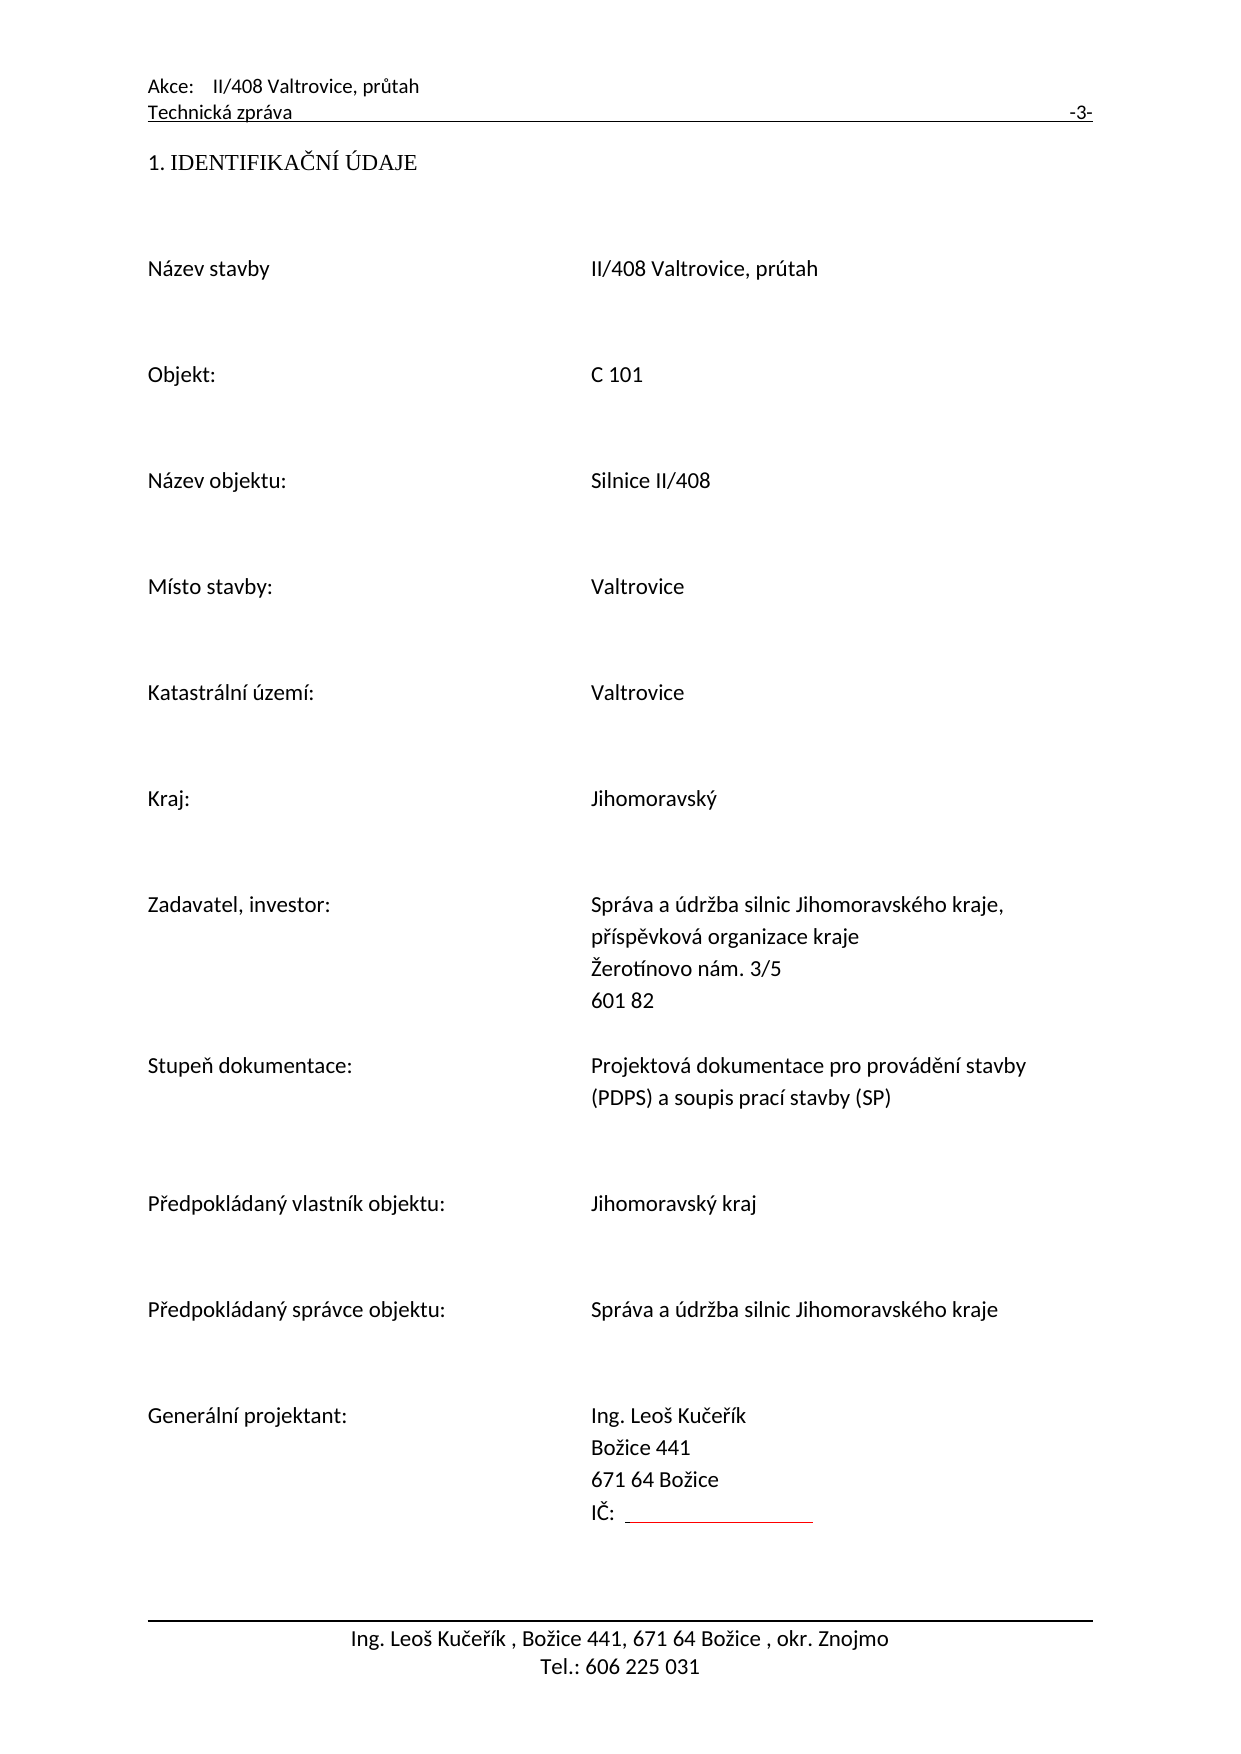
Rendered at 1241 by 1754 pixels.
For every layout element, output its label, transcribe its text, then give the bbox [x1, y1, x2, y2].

text 671 64 Božice [148, 1466, 1093, 1493]
text Objekt: C 101 [148, 360, 1093, 388]
text Zadavatel, investor: Správa a údržba silnic Jihomoravského kraje, příspěvková organizace kraje [148, 890, 1093, 950]
text Žerotínovo nám. 3/5 [148, 954, 1093, 982]
text IČ: [148, 1498, 1093, 1526]
text Stupeň dokumentace: Projektová dokumentace pro provádění stavby (PDPS) a soupis prací stavby (SP) [148, 1051, 1093, 1111]
text Místo stavby: Valtrovice [148, 572, 1093, 600]
text Kraj: Jihomoravský [148, 784, 1093, 812]
text 1. IDENTIFIKAČNÍ ÚDAJE [148, 148, 1093, 176]
text Název objektu: Silnice II/408 [148, 466, 1093, 494]
text Božice 441 [148, 1433, 1093, 1461]
text Předpokládaný správce objektu: Správa a údržba silnic Jihomoravského kraje [148, 1295, 1093, 1323]
text Předpokládaný vlastník objektu: Jihomoravský kraj [148, 1189, 1093, 1217]
text Katastrální území: Valtrovice [148, 678, 1093, 706]
text Generální projektant: Ing. Leoš Kučeřík [148, 1401, 1093, 1429]
text Název stavby II/408 Valtrovice, prútah [148, 254, 1093, 282]
text 601 82 [148, 986, 1093, 1014]
